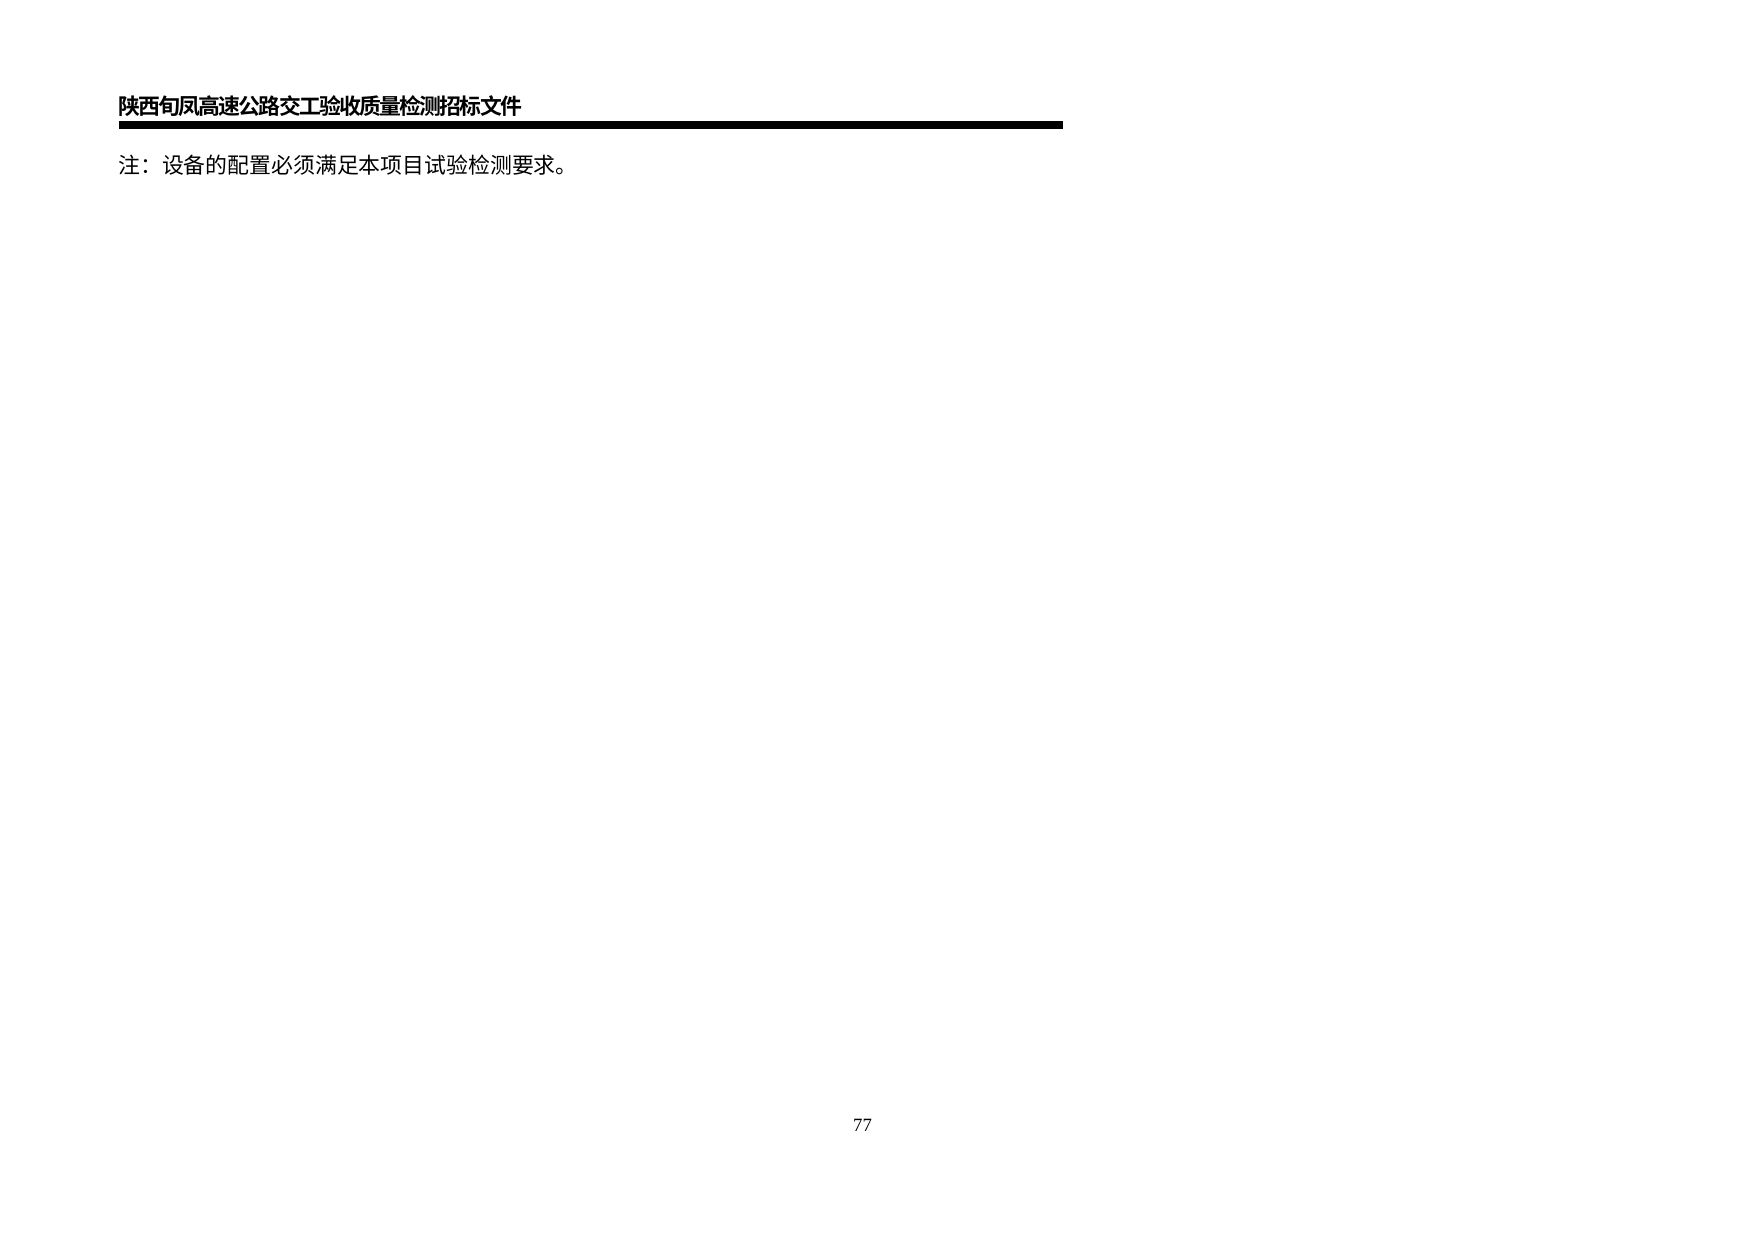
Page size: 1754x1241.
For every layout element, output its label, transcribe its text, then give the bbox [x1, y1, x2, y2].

text 注：设备的配置必须满足本项目试验检测要求。 [118, 148, 1606, 179]
